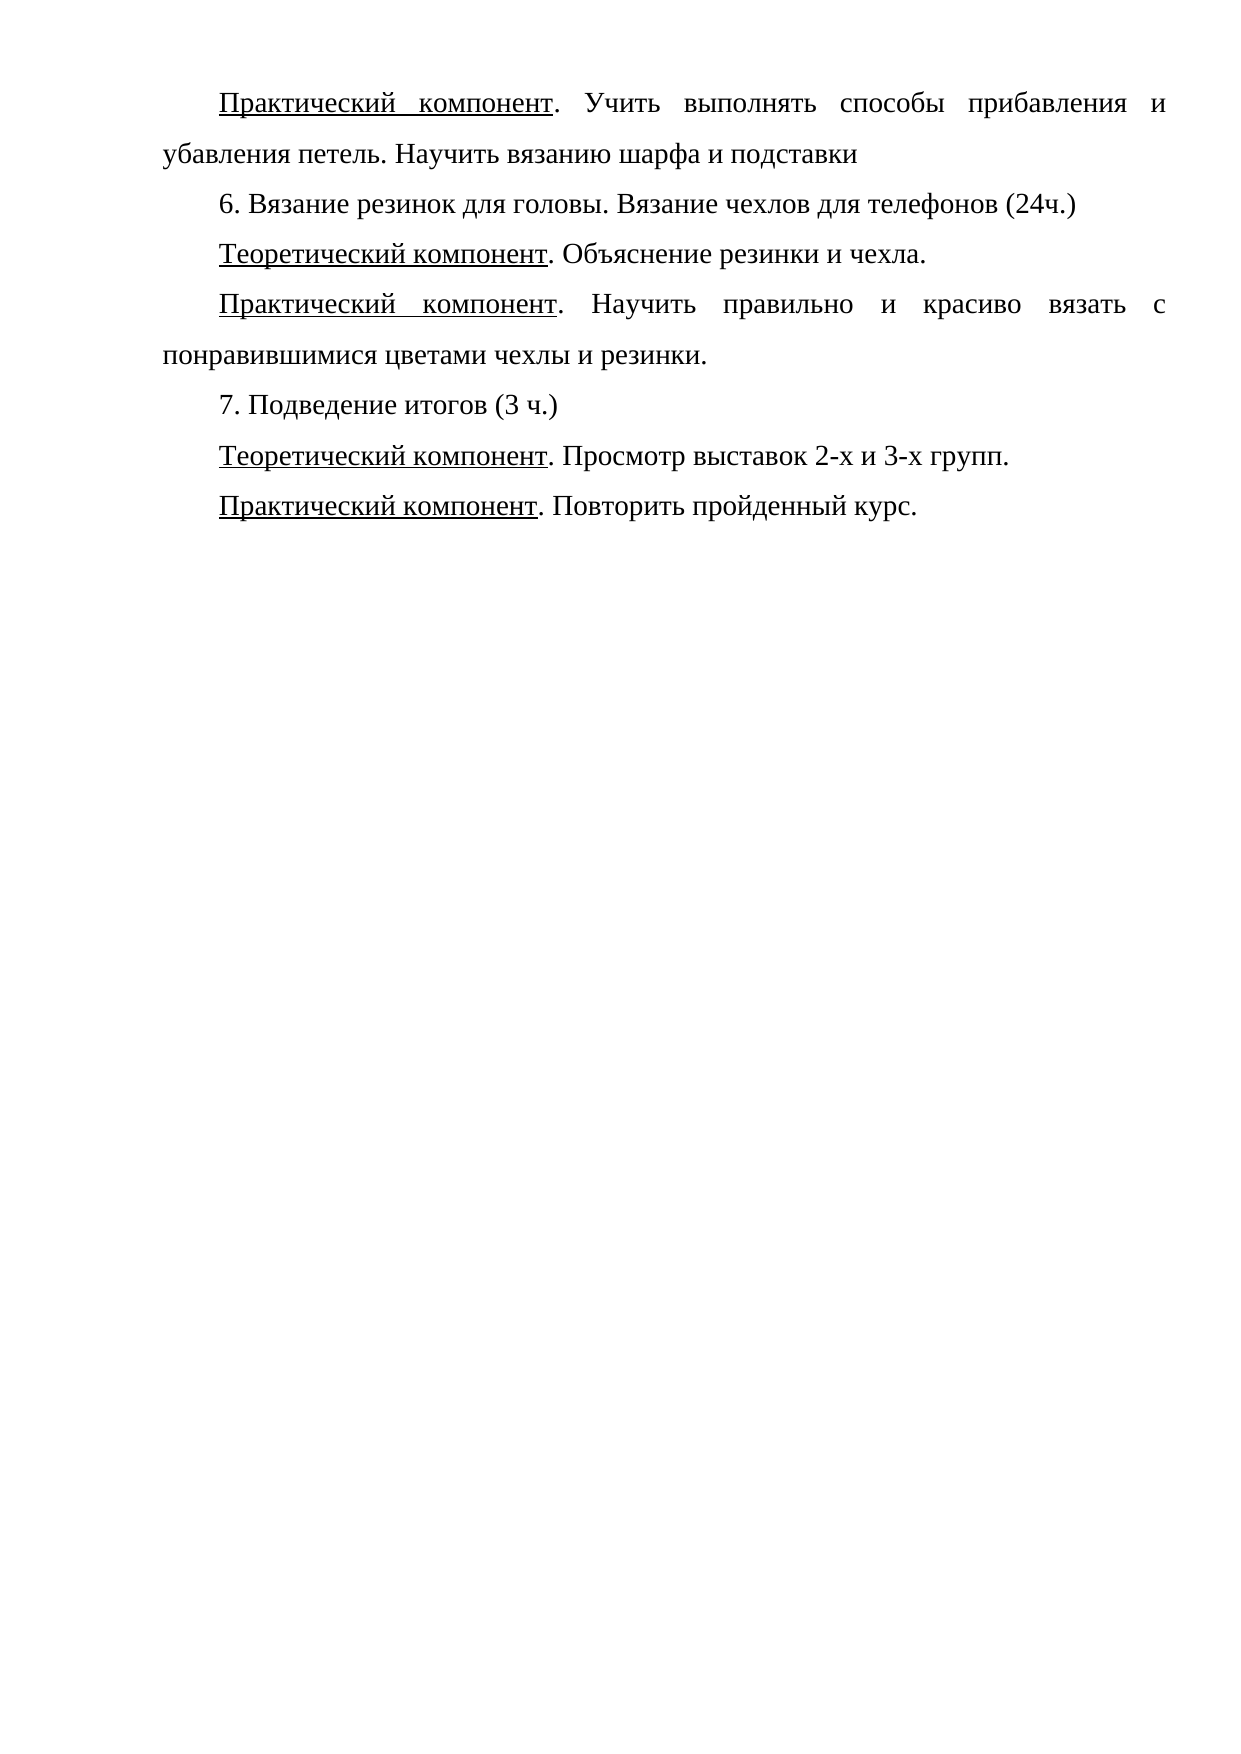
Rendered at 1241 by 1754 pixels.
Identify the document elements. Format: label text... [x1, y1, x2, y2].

text Практический компонент. Повторить пройденный курс. [162, 488, 1167, 521]
text Теоретический компонент. Объяснение резинки и чехла. [162, 236, 1167, 270]
text Практический компонент. Учить выполнять способы прибавления и убавления петель. Научить вязанию шарфа и подставки [162, 85, 1167, 169]
text Теоретический компонент. Просмотр выставок 2-х и 3-х групп. [162, 438, 1167, 471]
text 7. Подведение итогов (3 ч.) [162, 387, 1167, 421]
text 6. Вязание резинок для головы. Вязание чехлов для телефонов (24ч.) [219, 186, 1167, 219]
text Практический компонент. Научить правильно и красиво вязать с понравившимися цветами чехлы и резинки. [162, 287, 1167, 371]
